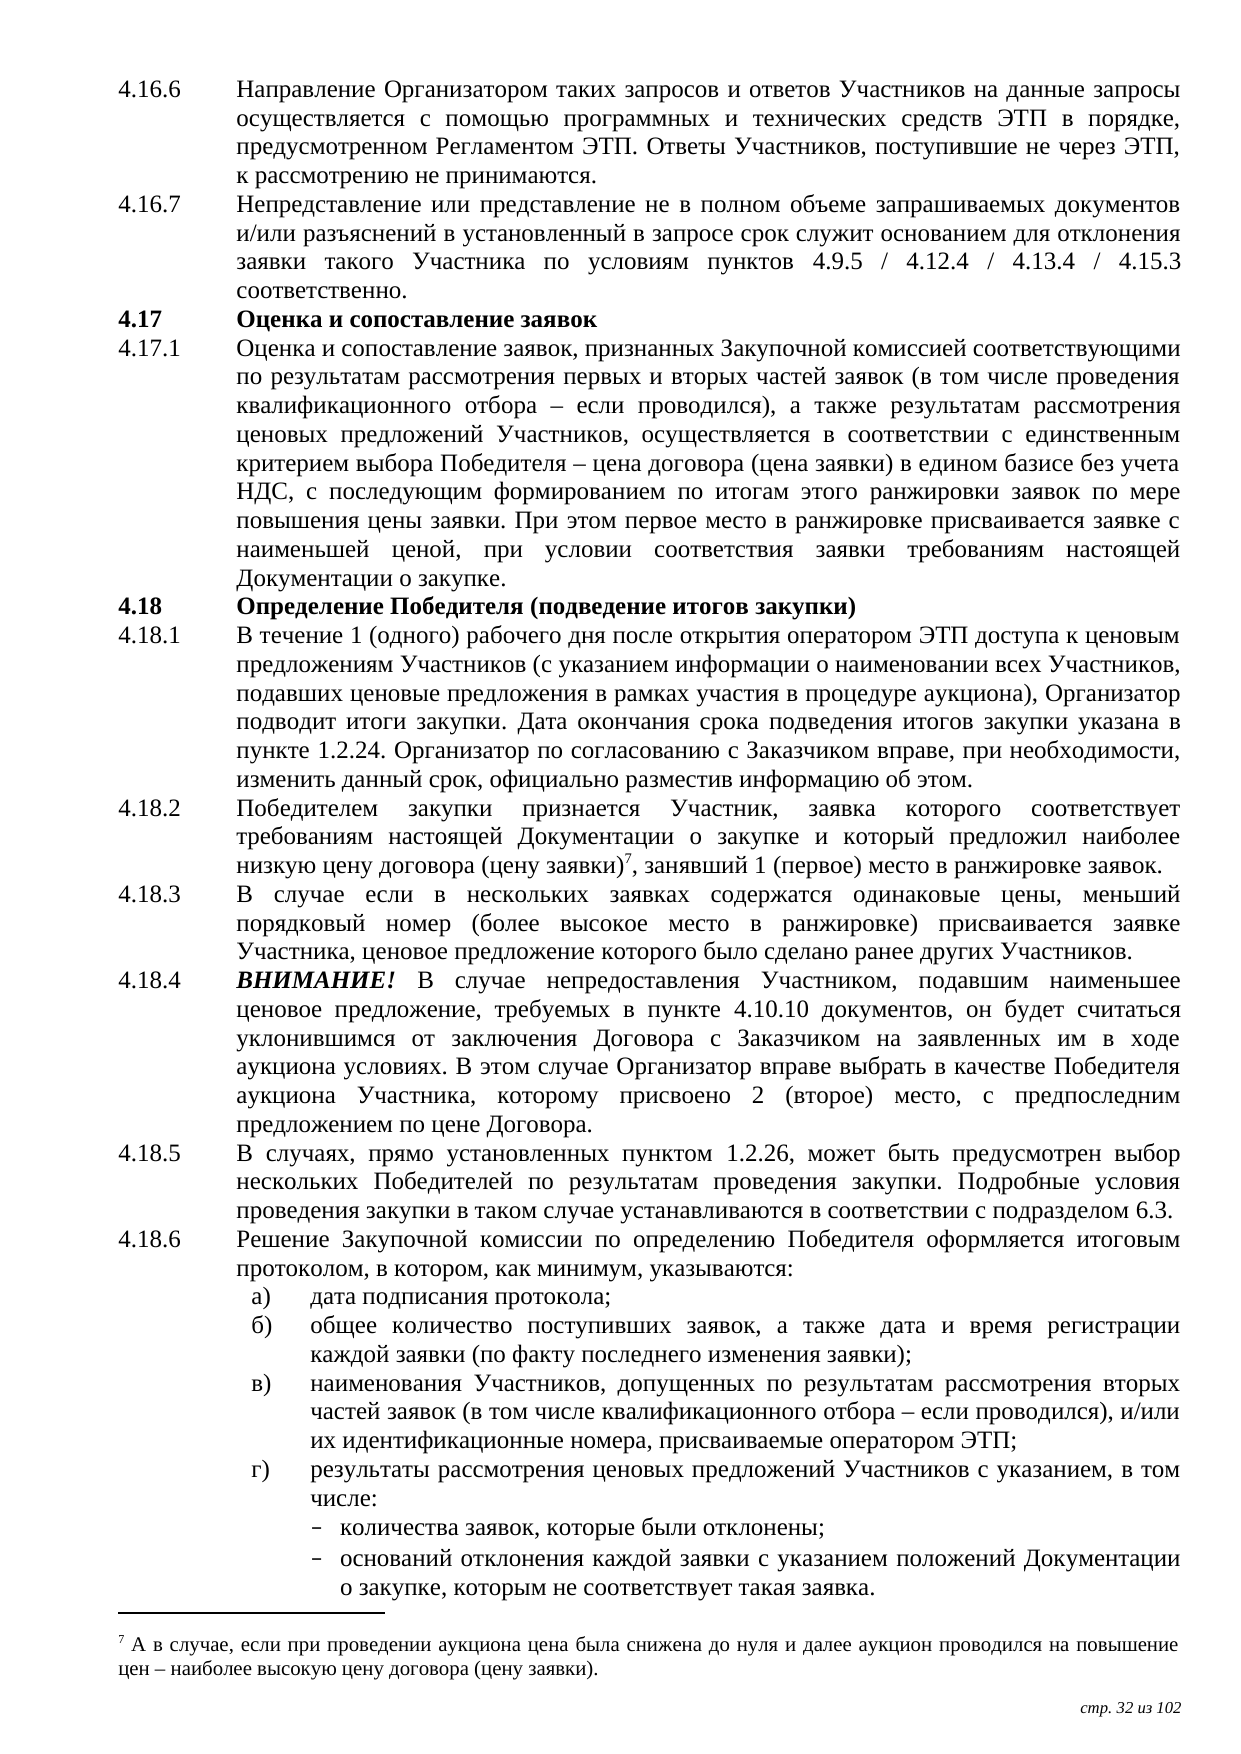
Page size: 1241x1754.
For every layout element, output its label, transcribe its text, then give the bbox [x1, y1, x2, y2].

text Непредставление или представление не в полном объеме запрашиваемых документов и/или разъяснений в установленный в запросе срок служит основанием для отклонения заявки такого Участника по условиям пунктов 4.9.5 / 4.12.4 / 4.13.4 / 4.15.3 соответственно. [118, 189, 1181, 304]
text результаты рассмотрения ценовых предложений Участников с указанием, в том числе: [251, 1454, 1181, 1511]
subtitle Оценка и сопоставление заявок [118, 304, 1181, 333]
text Оценка и сопоставление заявок, признанных Закупочной комиссией соответствующими по результатам рассмотрения первых и вторых частей заявок (в том числе проведения квалификационного отбора – если проводился), а также результатам рассмотрения ценовых предложений Участников, осуществляется в соответствии с единственным критерием выбора Победителя – цена договора (цена заявки) в едином базисе без учета НДС, с последующим формированием по итогам этого ранжировки заявок по мере повышения цены заявки. При этом первое место в ранжировке присваивается заявке с наименьшей ценой, при условии соответствия заявки требованиям настоящей Документации о закупке. [118, 333, 1181, 591]
text Направление Организатором таких запросов и ответов Участников на данные запросы осуществляется с помощью программных и технических средств ЭТП в порядке, предусмотренном Регламентом ЭТП. Ответы Участников, поступившие не через ЭТП, к рассмотрению не принимаются. [118, 74, 1181, 189]
subtitle Определение Победителя (подведение итогов закупки) [118, 591, 1181, 620]
text Победителем закупки признается Участник, заявка которого соответствует требованиям настоящей Документации о закупке и который предложил наиболее низкую цену договора (цену заявки), занявший 1 (первое) место в ранжировке заявок. [118, 793, 1181, 879]
list оснований отклонения каждой заявки с указанием положений Документации о закупке, которым не соответствует такая заявка. [310, 1542, 1181, 1601]
text общее количество поступивших заявок, а также дата и время регистрации каждой заявки (по факту последнего изменения заявки); [251, 1310, 1181, 1368]
text Решение Закупочной комиссии по определению Победителя оформляется итоговым протоколом, в котором, как минимум, указываются: [118, 1224, 1181, 1281]
text В случаях, прямо установленных пунктом 1.2.26, может быть предусмотрен выбор нескольких Победителей по результатам проведения закупки. Подробные условия проведения закупки в таком случае устанавливаются в соответствии с подразделом 6.3. [118, 1138, 1181, 1224]
text наименования Участников, допущенных по результатам рассмотрения вторых частей заявок (в том числе квалификационного отбора – если проводился), и/или их идентификационные номера, присваиваемые оператором ЭТП; [251, 1368, 1181, 1454]
text В течение 1 (одного) рабочего дня после открытия оператором ЭТП доступа к ценовым предложениям Участников (с указанием информации о наименовании всех Участников, подавших ценовые предложения в рамках участия в процедуре аукциона), Организатор подводит итоги закупки. Дата окончания срока подведения итогов закупки указана в пункте 1.2.24. Организатор по согласованию с Заказчиком вправе, при необходимости, изменить данный срок, официально разместив информацию об этом. [118, 620, 1181, 793]
text дата подписания протокола; [251, 1281, 1181, 1310]
list количества заявок, которые были отклонены; [310, 1511, 1181, 1542]
text ВНИМАНИЕ! В случае непредоставления Участником, подавшим наименьшее ценовое предложение, требуемых в пункте 4.10.10 документов, он будет считаться уклонившимся от заключения Договора с Заказчиком на заявленных им в ходе аукциона условиях. В этом случае Организатор вправе выбрать в качестве Победителя аукциона Участника, которому присвоено 2 (второе) место, с предпоследним предложением по цене Договора. [118, 965, 1181, 1138]
text В случае если в нескольких заявках содержатся одинаковые цены, меньший порядковый номер (более высокое место в ранжировке) присваивается заявке Участника, ценовое предложение которого было сделано ранее других Участников. [118, 879, 1181, 965]
